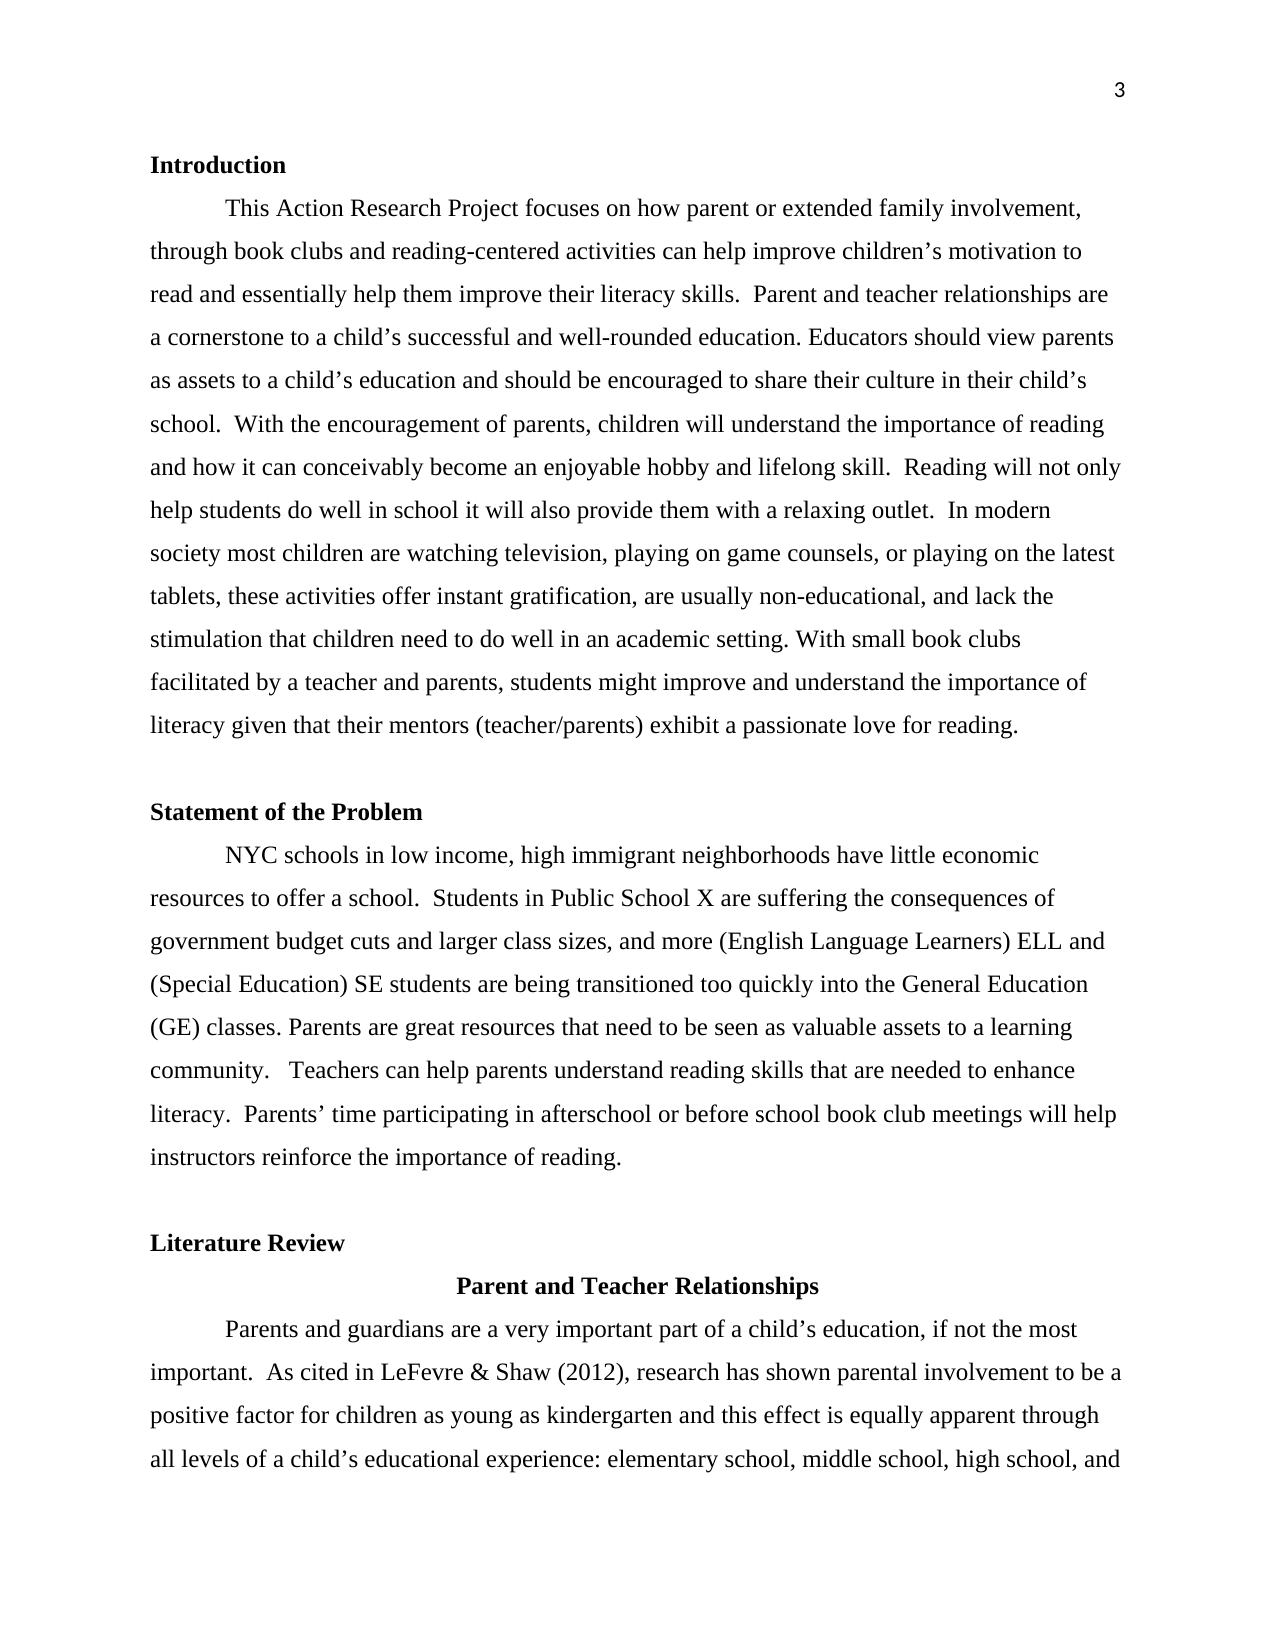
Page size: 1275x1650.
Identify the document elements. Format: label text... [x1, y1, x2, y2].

text Parent and Teacher Relationships [150, 1271, 1125, 1300]
text Statement of the Problem [150, 797, 1125, 826]
text This Action Research Project focuses on how parent or extended family involvement, through book clubs and reading-centered activities can help improve children’s motivation to read and essentially help them improve their literacy skills. Parent and teacher relationships are a cornerstone to a child’s successful and well-rounded education. Educators should view parents as assets to a child’s education and should be encouraged to share their culture in their child’s school. With the encouragement of parents, children will understand the importance of reading and how it can conceivably become an enjoyable hobby and lifelong skill. Reading will not only help students do well in school it will also provide them with a relaxing outlet. In modern society most children are watching television, playing on game counsels, or playing on the latest tablets, these activities offer instant gratification, are usually non-educational, and lack the stimulation that children need to do well in an academic setting. With small book clubs facilitated by a teacher and parents, students might improve and understand the importance of literacy given that their mentors (teacher/parents) exhibit a passionate love for reading. [150, 193, 1125, 739]
text Introduction [150, 150, 1125, 179]
text Literature Review [150, 1228, 1125, 1257]
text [150, 1314, 1125, 1472]
text NYC schools in low income, high immigrant neighborhoods have little economic resources to offer a school. Students in Public School X are suffering the consequences of government budget cuts and larger class sizes, and more (English Language Learners) ELL and (Special Education) SE students are being transitioned too quickly into the General Education (GE) classes. Parents are great resources that need to be seen as valuable assets to a learning community. Teachers can help parents understand reading skills that are needed to enhance literacy. Parents’ time participating in afterschool or before school book club meetings will help instructors reinforce the importance of reading. [150, 840, 1125, 1171]
